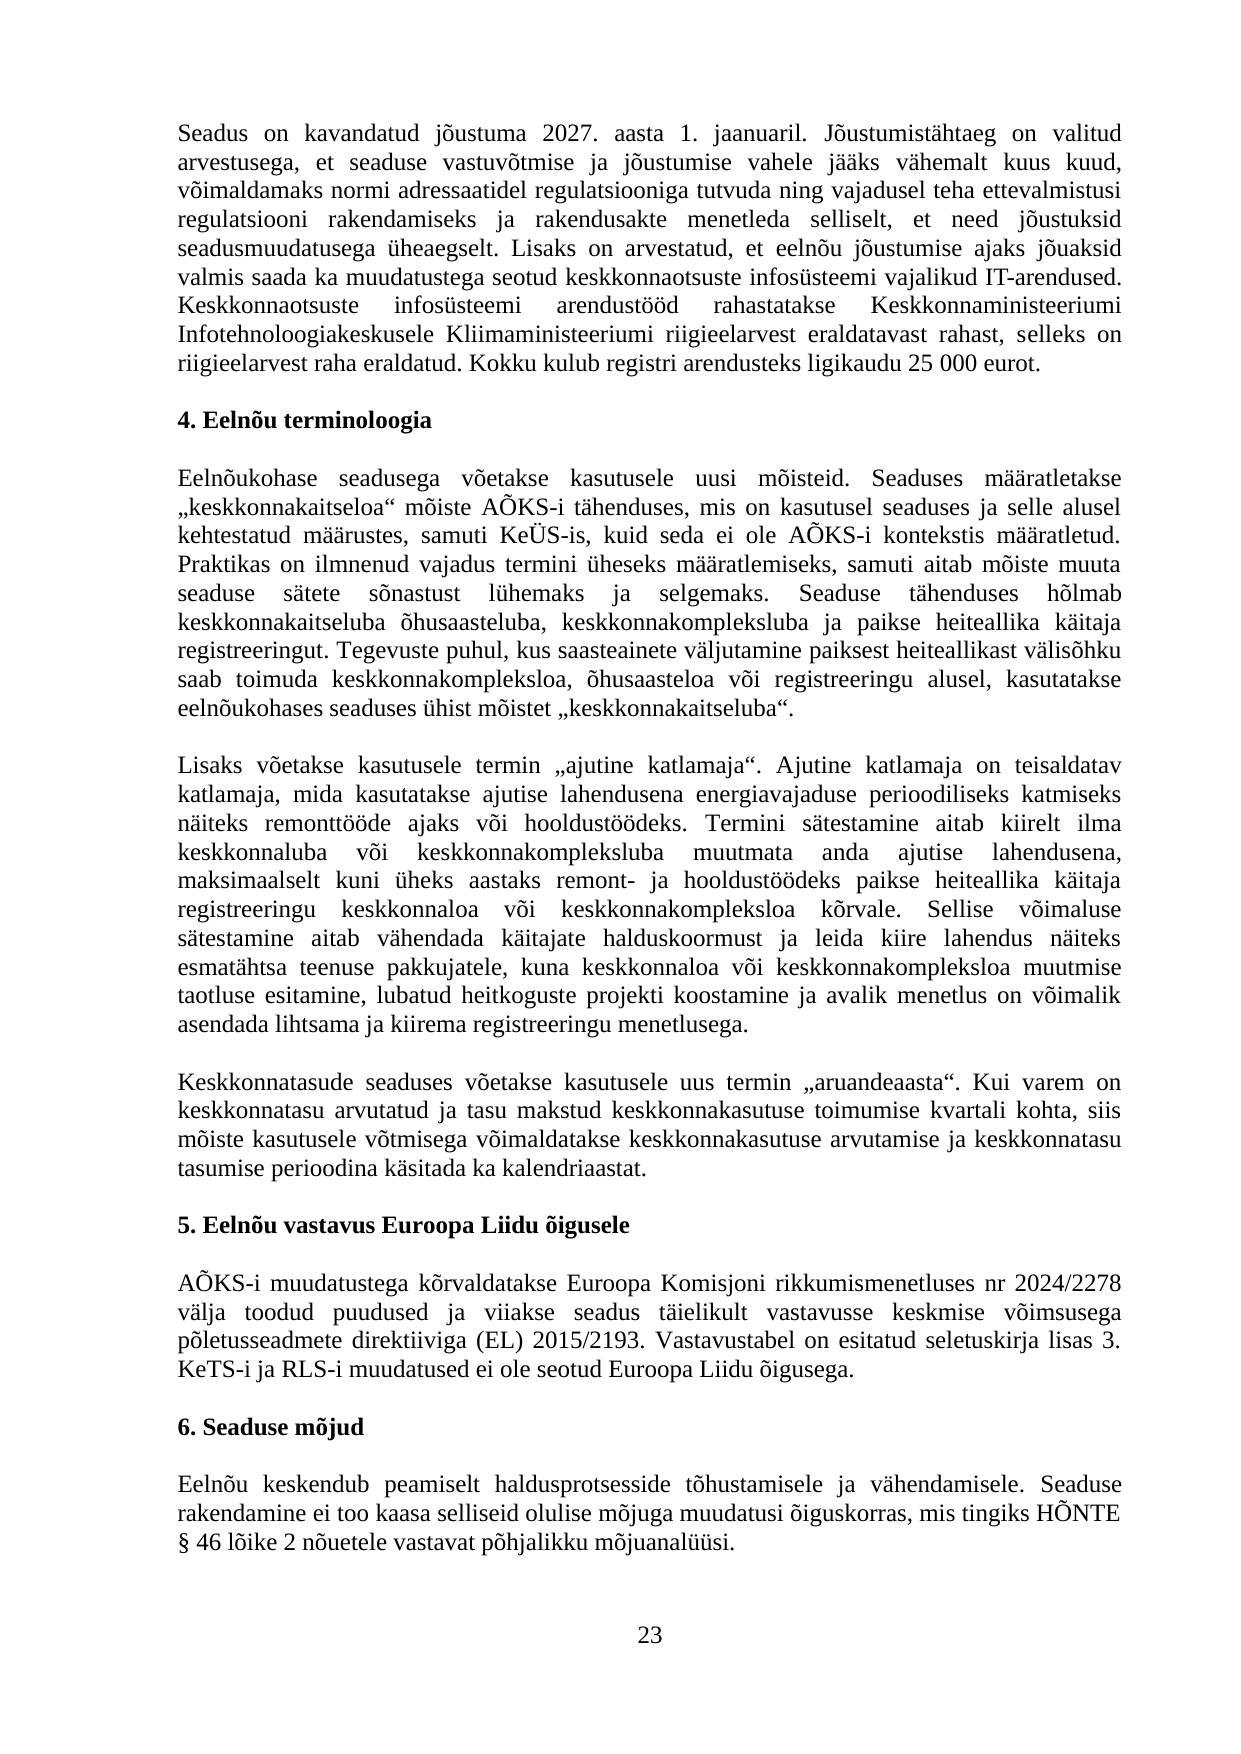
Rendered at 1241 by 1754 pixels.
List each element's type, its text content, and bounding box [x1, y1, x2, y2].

text Lisaks võetakse kasutusele termin „ajutine katlamaja“. Ajutine katlamaja on teisaldatav katlamaja, mida kasutatakse ajutise lahendusena energiavajaduse perioodiliseks katmiseks näiteks remonttööde ajaks või hooldustöödeks. Termini sätestamine aitab kiirelt ilma keskkonnaluba või keskkonnakompleksluba muutmata anda ajutise lahendusena, maksimaalselt kuni üheks aastaks remont- ja hooldustöödeks paikse heiteallika käitaja registreeringu keskkonnaloa või keskkonnakompleksloa kõrvale. Sellise võimaluse sätestamine aitab vähendada käitajate halduskoormust ja leida kiire lahendus näiteks esmatähtsa teenuse pakkujatele, kuna keskkonnaloa või keskkonnakompleksloa muutmise taotluse esitamine, lubatud heitkoguste projekti koostamine ja avalik menetlus on võimalik asendada lihtsama ja kiirema registreeringu menetlusega. [177, 751, 1122, 1038]
text Seadus on kavandatud jõustuma 2027. aasta 1. jaanuaril. Jõustumistähtaeg on valitud arvestusega, et seaduse vastuvõtmise ja jõustumise vahele jääks vähemalt kuus kuud, võimaldamaks normi adressaatidel regulatsiooniga tutvuda ning vajadusel teha ettevalmistusi regulatsiooni rakendamiseks ja rakendusakte menetleda selliselt, et need jõustuksid seadusmuudatusega üheaegselt. Lisaks on arvestatud, et eelnõu jõustumise ajaks jõuaksid valmis saada ka muudatustega seotud keskkonnaotsuste infosüsteemi vajalikud IT-arendused. Keskkonnaotsuste infosüsteemi arendustööd rahastatakse Keskkonnaministeeriumi Infotehnoloogiakeskusele Kliimaministeeriumi riigieelarvest eraldatavast rahast, selleks on riigieelarvest raha eraldatud. Kokku kulub registri arendusteks ligikaudu 25 000 eurot. [177, 118, 1122, 377]
text AÕKS-i muudatustega kõrvaldatakse Euroopa Komisjoni rikkumismenetluses nr 2024/2278 välja toodud puudused ja viiakse seadus täielikult vastavusse keskmise võimsusega põletusseadmete direktiiviga (EL) 2015/2193. Vastavustabel on esitatud seletuskirja lisas 3. KeTS-i ja RLS-i muudatused ei ole seotud Euroopa Liidu õigusega. [177, 1268, 1122, 1383]
text Eelnõukohase seadusega võetakse kasutusele uusi mõisteid. Seaduses määratletakse „keskkonnakaitseloa“ mõiste AÕKS-i tähenduses, mis on kasutusel seaduses ja selle alusel kehtestatud määrustes, samuti KeÜS-is, kuid seda ei ole AÕKS-i kontekstis määratletud. Praktikas on ilmnenud vajadus termini üheseks määratlemiseks, samuti aitab mõiste muuta seaduse sätete sõnastust lühemaks ja selgemaks. Seaduse tähenduses hõlmab keskkonnakaitseluba õhusaasteluba, keskkonnakompleksluba ja paikse heiteallika käitaja registreeringut. Tegevuste puhul, kus saasteainete väljutamine paiksest heiteallikast välisõhku saab toimuda keskkonnakompleksloa, õhusaasteloa või registreeringu alusel, kasutatakse eelnõukohases seaduses ühist mõistet „keskkonnakaitseluba“. [177, 463, 1122, 722]
text Keskkonnatasude seaduses võetakse kasutusele uus termin „aruandeaasta“. Kui varem on keskkonnatasu arvutatud ja tasu makstud keskkonnakasutuse toimumise kvartali kohta, siis mõiste kasutusele võtmisega võimaldatakse keskkonnakasutuse arvutamise ja keskkonnatasu tasumise perioodina käsitada ka kalendriaastat. [177, 1067, 1122, 1182]
text Eelnõu keskendub peamiselt haldusprotsesside tõhustamisele ja vähendamisele. Seaduse rakendamine ei too kaasa selliseid olulise mõjuga muudatusi õiguskorras, mis tingiks HÕNTE § 46 lõike 2 nõuetele vastavat põhjalikku mõjuanalüüsi. [177, 1469, 1122, 1556]
text 6. Seaduse mõjud [177, 1412, 1122, 1441]
text 4. Eelnõu terminoloogia [177, 406, 1122, 434]
text 5. Eelnõu vastavus Euroopa Liidu õigusele [177, 1211, 1122, 1239]
